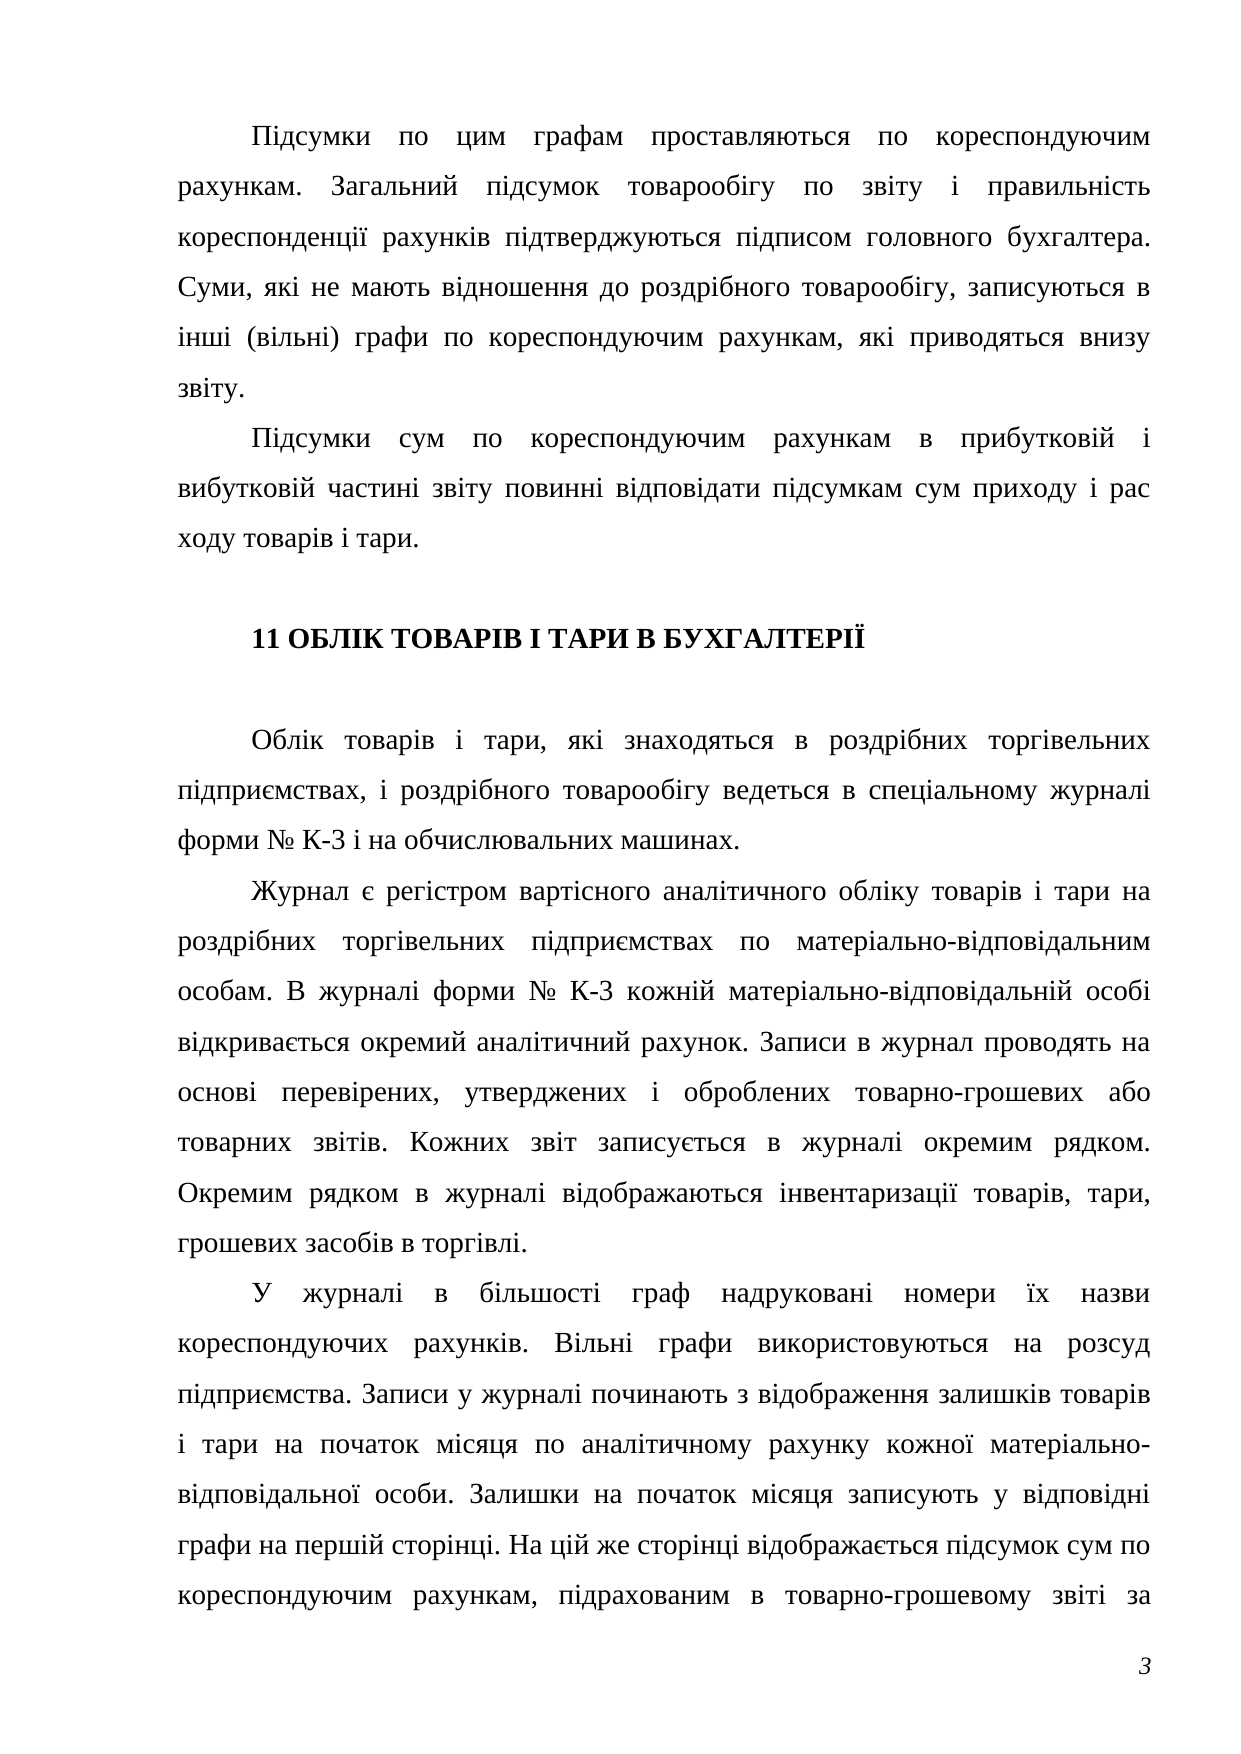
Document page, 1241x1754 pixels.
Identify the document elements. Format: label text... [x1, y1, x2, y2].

text 11 облік товарів і тари в бухгалтерії [177, 621, 1152, 655]
text Підсумки по цим графам проставляються по кореспондуючим рахункам. Загальний підсумок товарообігу по звіту і правильність кореспонденції рахунків підтверджуються підписом головного бухгалтера. Суми, які не мають відношення до роздрібного товарообігу, записуються в інші (вільні) графи по кореспондуючим рахункам, які приводяться внизу звіту. [177, 118, 1152, 403]
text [177, 1275, 1152, 1611]
text Облік товарів і тари, які знаходяться в роздрібних торгівельних підприємствах, і роздрібного товарообігу ведеться в спеціальному журналі форми № К-3 і на обчислювальних машинах. [177, 722, 1152, 856]
text Підсумки сум по кореспондуючим рахункам в прибутковій і вибутковій частині звіту повинні відповідати підсумкам сум приходу і рас ходу товарів і тари. [177, 420, 1152, 554]
text Журнал є регістром вартісного аналітичного обліку товарів і тари на роздрібних торгівельних підприємствах по матеріально-відповідальним особам. В журналі форми № К-3 кожній матеріально-відповідальній особі відкривається окремий аналітичний рахунок. Записи в журнал проводять на основі перевірених, утверджених і оброблених товарно-грошевих або товарних звітів. Кожних звіт записується в журналі окремим рядком. Окремим рядком в журналі відображаються інвентаризації товарів, тари, грошевих засобів в торгівлі. [177, 873, 1152, 1258]
